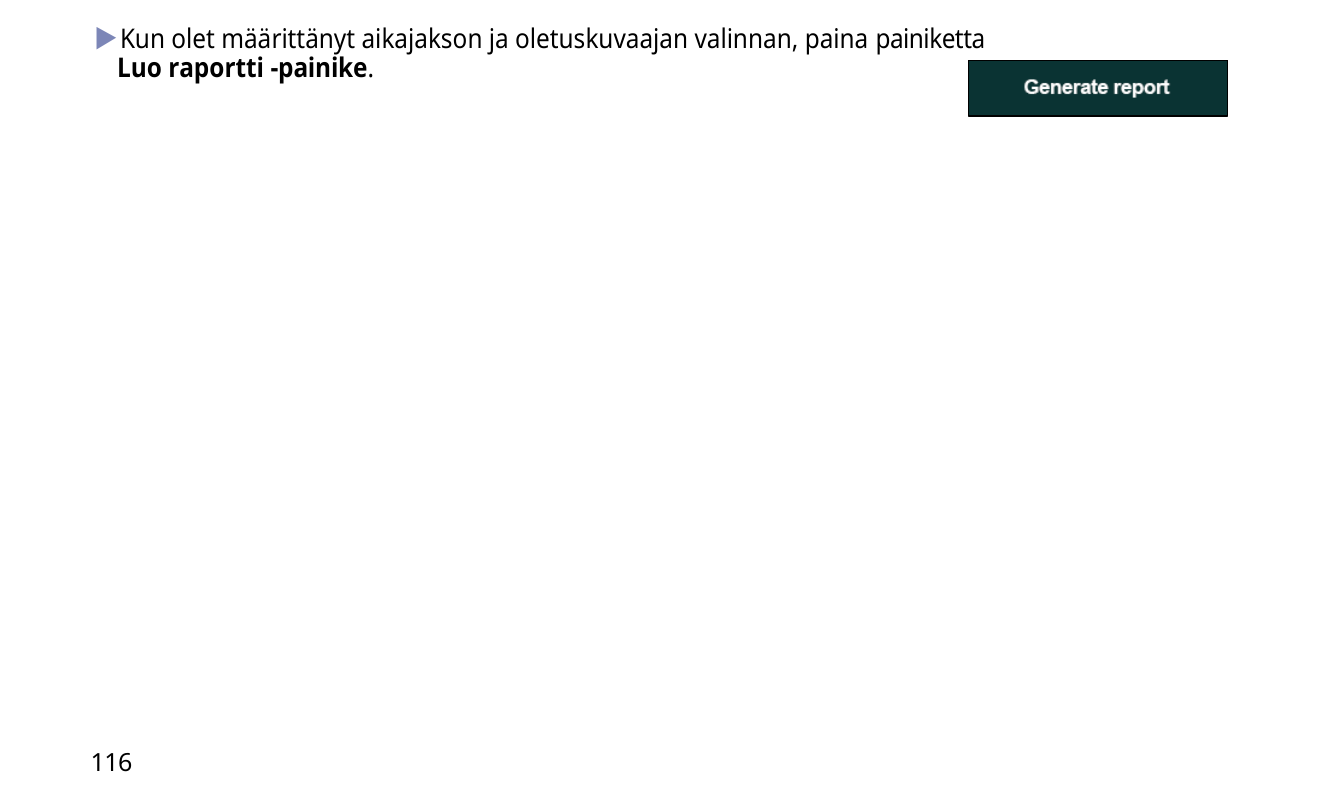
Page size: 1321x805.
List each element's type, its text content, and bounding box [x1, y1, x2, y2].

list Kun olet määrittänyt aikajakson ja oletuskuvaajan valinnan, paina painiketta [94, 25, 1258, 54]
subtitle Luo raportti -painike. [117, 54, 1258, 83]
picture [969, 83, 1227, 115]
